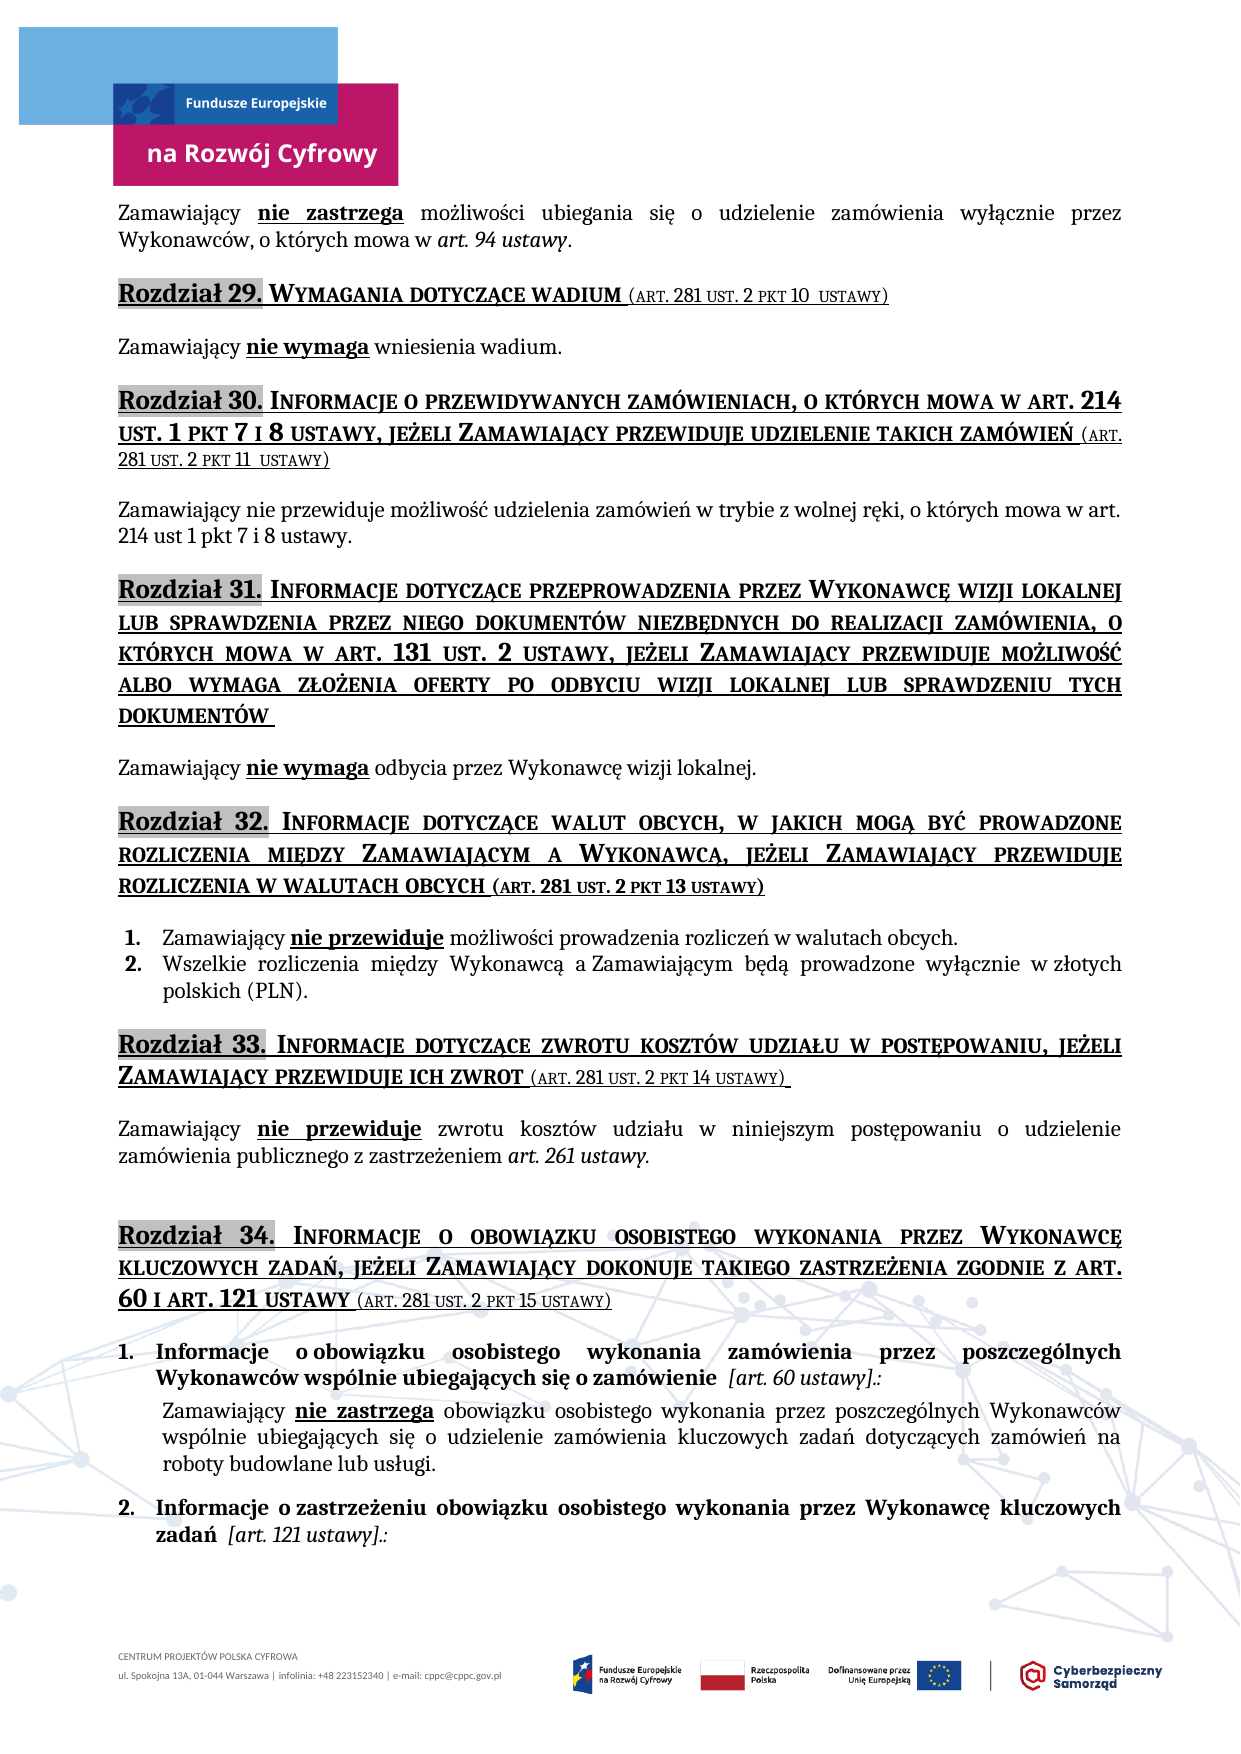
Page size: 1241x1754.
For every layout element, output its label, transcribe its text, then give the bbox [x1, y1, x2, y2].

text Zamawiający nie zastrzega możliwości ubiegania się o udzielenie zamówienia wyłącznie przez Wykonawców, o których mowa w art. 94 ustawy. [118, 200, 1122, 253]
list Informacje o obowiązku osobistego wykonania zamówienia przez poszczególnych Wykonawców wspólnie ubiegających się o zamówienie [art. 60 ustawy].: [118, 1339, 1122, 1391]
list Rozdział 31. Informacje dotyczące przeprowadzenia przez Wykonawcę wizji lokalnej lub sprawdzenia przez niego dokumentów niezbędnych do realizacji zamówienia, o których mowa w art. 131 ust. 2 ustawy, jeżeli Zamawiający przewiduje możliwość albo wymaga złożenia oferty po odbyciu wizji lokalnej lub sprawdzeniu tych dokumentów [118, 665, 1122, 694]
list Rozdział 31. Informacje dotyczące przeprowadzenia przez Wykonawcę wizji lokalnej lub sprawdzenia przez niego dokumentów niezbędnych do realizacji zamówienia, o których mowa w art. 131 ust. 2 ustawy, jeżeli Zamawiający przewiduje możliwość albo wymaga złożenia oferty po odbyciu wizji lokalnej lub sprawdzeniu tych dokumentów [118, 602, 1122, 632]
text Zamawiający nie wymaga wniesienia wadium. [118, 334, 1122, 360]
list Rozdział 31. Informacje dotyczące przeprowadzenia przez Wykonawcę wizji lokalnej lub sprawdzenia przez niego dokumentów niezbędnych do realizacji zamówienia, o których mowa w art. 131 ust. 2 ustawy, jeżeli Zamawiający przewiduje możliwość albo wymaga złożenia oferty po odbyciu wizji lokalnej lub sprawdzeniu tych dokumentów [118, 634, 1122, 663]
list Rozdział 33. Informacje dotyczące zwrotu kosztów udziału w postępowaniu, jeżeli Zamawiający przewiduje ich zwrot (art. 281 ust. 2 pkt 14 ustawy) [266, 1029, 1122, 1055]
list Rozdział 30. Informacje o przewidywanych zamówieniach, o których mowa w art. 214 ust. 1 pkt 7 i 8 ustawy, jeżeli Zamawiający przewiduje udzielenie takich zamówień (art. 281 ust. 2 pkt 11 ustawy) [118, 444, 1122, 472]
text Zamawiający nie zastrzega obowiązku osobistego wykonania przez poszczególnych Wykonawców wspólnie ubiegających się o udzielenie zamówienia kluczowych zadań dotyczących zamówień na roboty budowlane lub usługi. [162, 1398, 1122, 1477]
list Rozdział 30. Informacje o przewidywanych zamówieniach, o których mowa w art. 214 ust. 1 pkt 7 i 8 ustawy, jeżeli Zamawiający przewiduje udzielenie takich zamówień (art. 281 ust. 2 pkt 11 ustawy) [263, 385, 1122, 412]
list Rozdział 29. Wymagania dotyczące wadium (art. 281 ust. 2 pkt 10 ustawy) [263, 278, 1122, 309]
list Rozdział 32. Informacje dotyczące walut obcych, w jakich mogą być prowadzone rozliczenia między Zamawiającym a Wykonawcą, jeżeli Zamawiający przewiduje rozliczenia w walutach obcych (art. 281 ust. 2 pkt 13 ustawy) [118, 834, 1122, 864]
list Zamawiający nie wymaga odbycia przez Wykonawcę wizji lokalnej. [118, 755, 1122, 781]
list Rozdział 31. Informacje dotyczące przeprowadzenia przez Wykonawcę wizji lokalnej lub sprawdzenia przez niego dokumentów niezbędnych do realizacji zamówienia, o których mowa w art. 131 ust. 2 ustawy, jeżeli Zamawiający przewiduje możliwość albo wymaga złożenia oferty po odbyciu wizji lokalnej lub sprawdzeniu tych dokumentów [118, 696, 1122, 730]
text Zamawiający nie przewiduje zwrotu kosztów udziału w niniejszym postępowaniu o udzielenie zamówienia publicznego z zastrzeżeniem art. 261 ustawy. [118, 1116, 1122, 1169]
list Rozdział 32. Informacje dotyczące walut obcych, w jakich mogą być prowadzone rozliczenia między Zamawiającym a Wykonawcą, jeżeli Zamawiający przewiduje rozliczenia w walutach obcych (art. 281 ust. 2 pkt 13 ustawy) [269, 806, 1122, 833]
list Rozdział 33. Informacje dotyczące zwrotu kosztów udziału w postępowaniu, jeżeli Zamawiający przewiduje ich zwrot (art. 281 ust. 2 pkt 14 ustawy) [118, 1057, 1122, 1091]
list Rozdział 34. Informacje o obowiązku osobistego wykonania przez Wykonawcę kluczowych zadań, jeżeli Zamawiający dokonuje takiego zastrzeżenia zgodnie z art. 60 i art. 121 ustawy (art. 281 ust. 2 pkt 15 ustawy) [118, 1279, 1122, 1314]
picture [18, 27, 399, 186]
list Rozdział 34. Informacje o obowiązku osobistego wykonania przez Wykonawcę kluczowych zadań, jeżeli Zamawiający dokonuje takiego zastrzeżenia zgodnie z art. 60 i art. 121 ustawy (art. 281 ust. 2 pkt 15 ustawy) [275, 1220, 1122, 1247]
list Rozdział 31. Informacje dotyczące przeprowadzenia przez Wykonawcę wizji lokalnej lub sprawdzenia przez niego dokumentów niezbędnych do realizacji zamówienia, o których mowa w art. 131 ust. 2 ustawy, jeżeli Zamawiający przewiduje możliwość albo wymaga złożenia oferty po odbyciu wizji lokalnej lub sprawdzeniu tych dokumentów [262, 574, 1122, 601]
list Zamawiający nie przewiduje możliwości prowadzenia rozliczeń w walutach obcych. [125, 925, 1122, 951]
picture [0, 1221, 1240, 1754]
list Rozdział 34. Informacje o obowiązku osobistego wykonania przez Wykonawcę kluczowych zadań, jeżeli Zamawiający dokonuje takiego zastrzeżenia zgodnie z art. 60 i art. 121 ustawy (art. 281 ust. 2 pkt 15 ustawy) [118, 1248, 1122, 1278]
list Rozdział 32. Informacje dotyczące walut obcych, w jakich mogą być prowadzone rozliczenia między Zamawiającym a Wykonawcą, jeżeli Zamawiający przewiduje rozliczenia w walutach obcych (art. 281 ust. 2 pkt 13 ustawy) [118, 866, 1122, 900]
list Wszelkie rozliczenia między Wykonawcą a Zamawiającym będą prowadzone wyłącznie w złotych polskich (PLN). [125, 951, 1122, 1004]
list Rozdział 30. Informacje o przewidywanych zamówieniach, o których mowa w art. 214 ust. 1 pkt 7 i 8 ustawy, jeżeli Zamawiający przewiduje udzielenie takich zamówień (art. 281 ust. 2 pkt 11 ustawy) [118, 413, 1122, 443]
text Zamawiający nie przewiduje możliwość udzielenia zamówień w trybie z wolnej ręki, o których mowa w art. 214 ust 1 pkt 7 i 8 ustawy. [118, 497, 1122, 549]
list Informacje o zastrzeżeniu obowiązku osobistego wykonania przez Wykonawcę kluczowych zadań [art. 121 ustawy].: [118, 1495, 1122, 1548]
